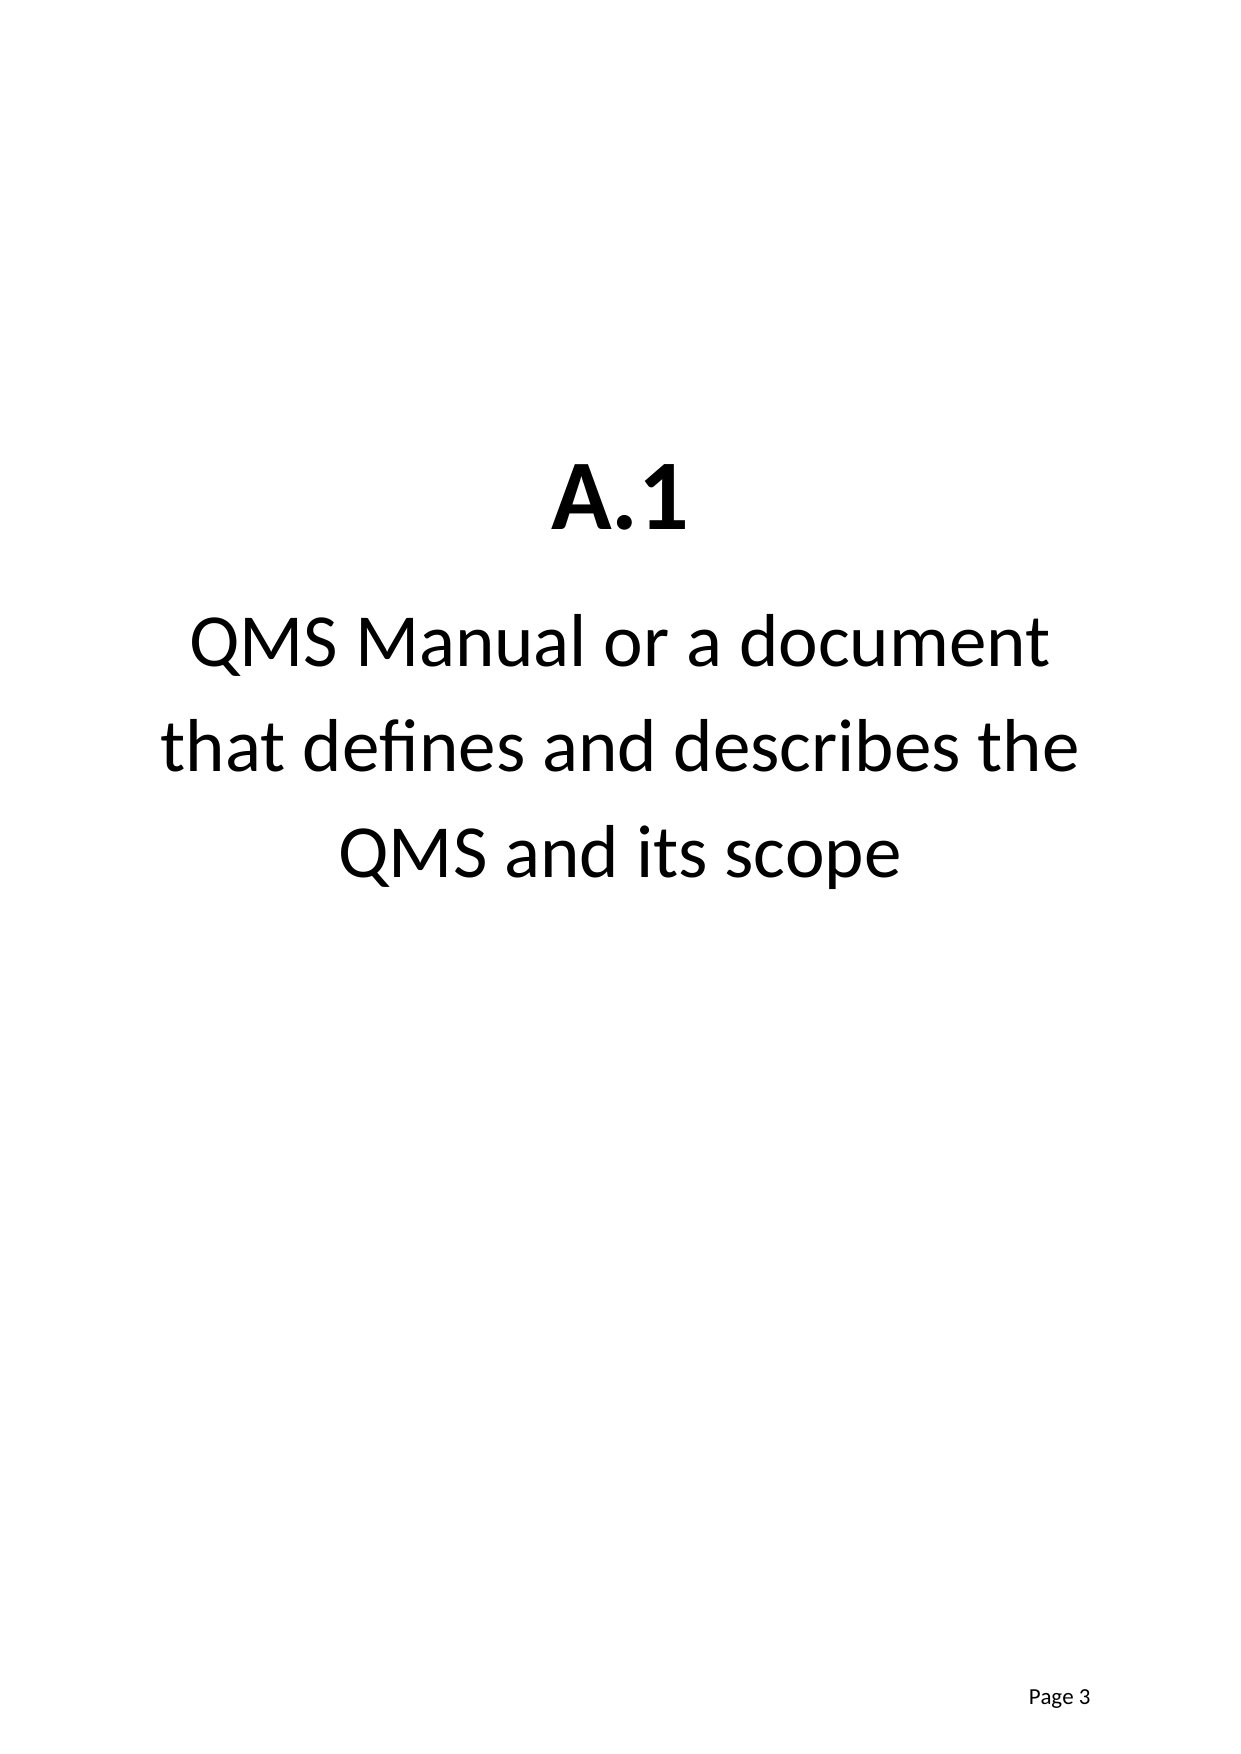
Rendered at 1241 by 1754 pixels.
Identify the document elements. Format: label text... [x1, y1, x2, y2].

text QMS Manual or a document that defines and describes the QMS and its scope [150, 594, 1090, 896]
text A.1 [150, 433, 1090, 555]
